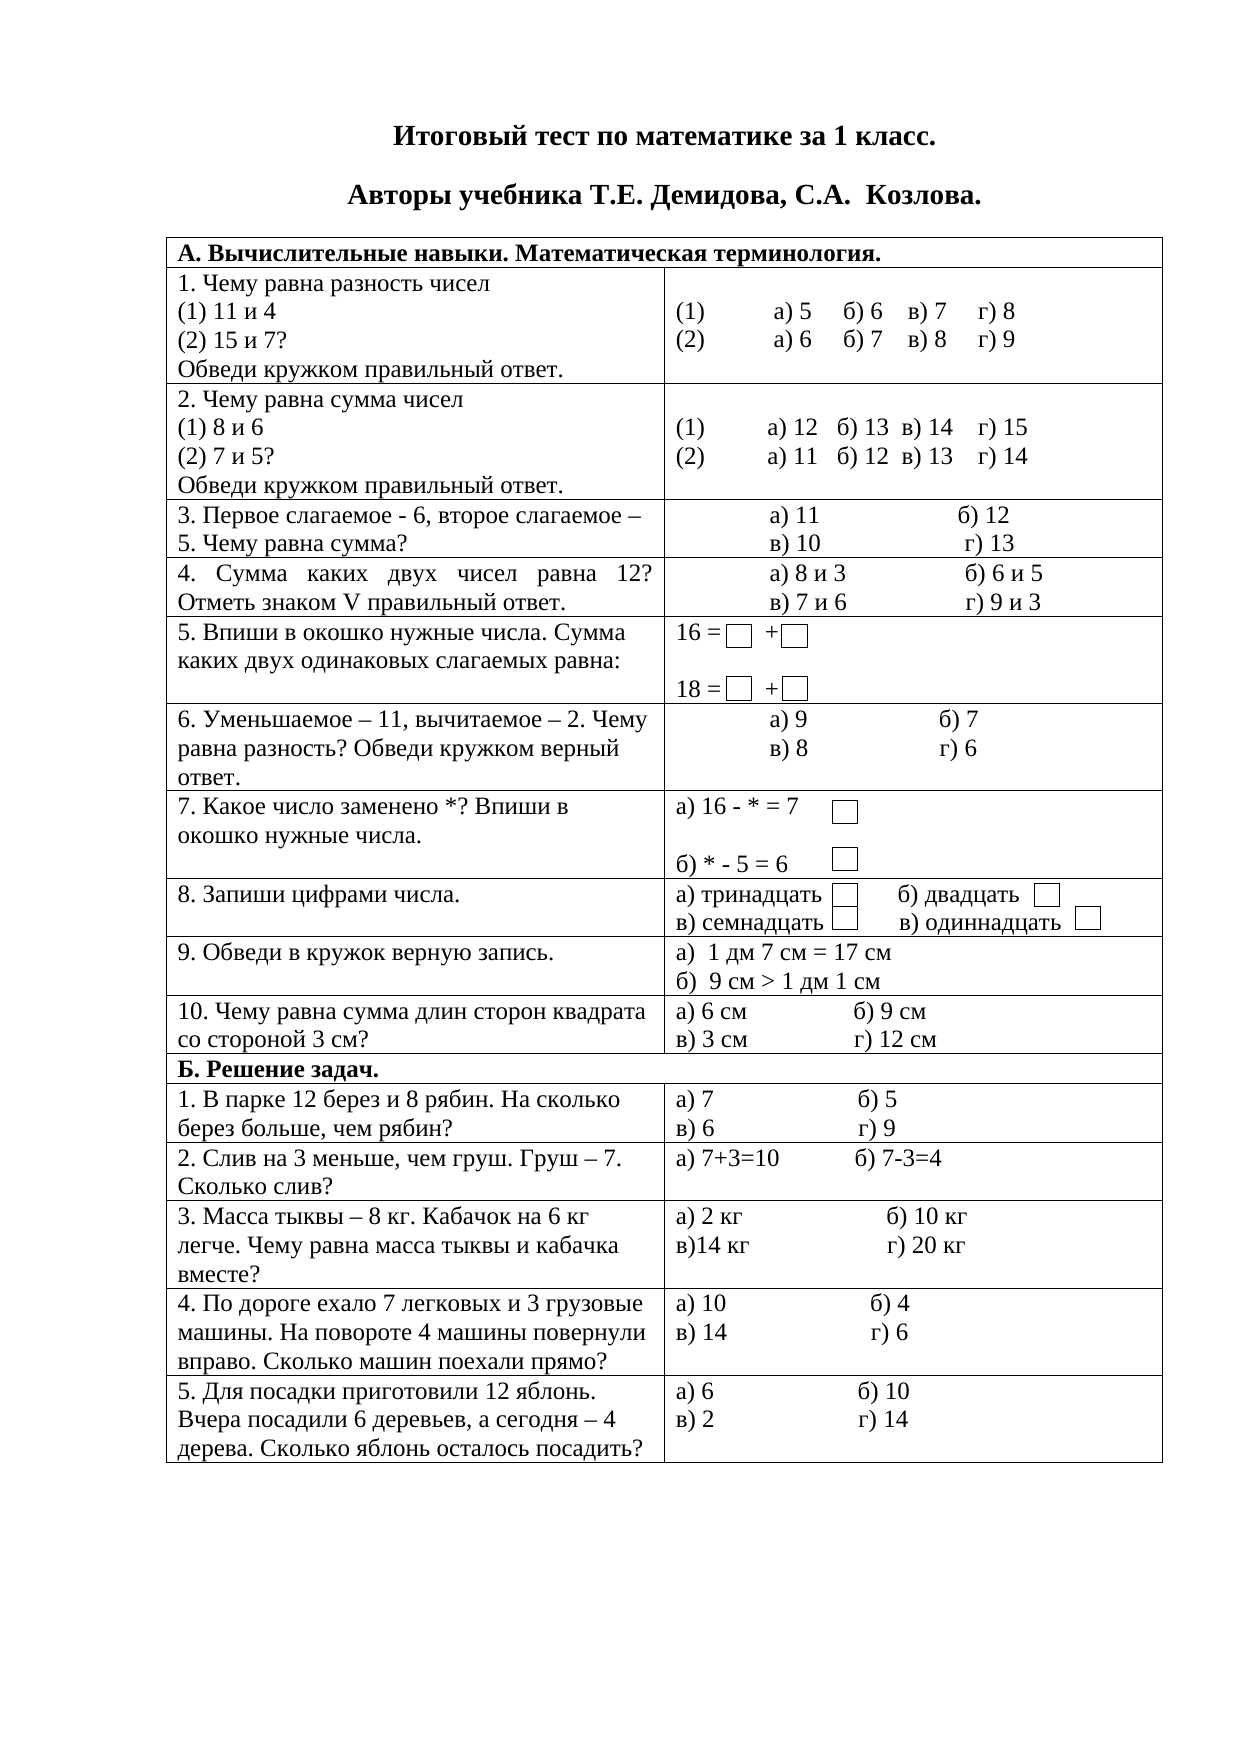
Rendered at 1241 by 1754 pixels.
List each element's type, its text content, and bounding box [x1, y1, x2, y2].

table_cell а) 7+3=10 б) 7-3=4 [665, 1143, 1162, 1200]
text Итоговый тест по математике за 1 класс. [177, 118, 1152, 152]
table_cell 4. По дороге ехало 7 легковых и 3 грузовые машины. На повороте 4 машины повернули вправо. Сколько машин поехали прямо? [167, 1289, 664, 1375]
table_cell 1. Чему равна разность чисел (1) 11 и 4 (2) 15 и 7? Обведи кружком правильный ответ. [167, 268, 664, 383]
table_cell 6. Уменьшаемое – 11, вычитаемое – 2. Чему равна разность? Обведи кружком верный ответ. [167, 704, 664, 790]
table_cell а) 7 б) 5 в) 6 г) 9 [665, 1084, 1162, 1142]
table_cell 5. Для посадки приготовили 12 яблонь. Вчера посадили 6 деревьев, а сегодня – 4 дерева. Сколько яблонь осталось посадить? [167, 1376, 664, 1462]
table_cell Б. Решение задач. [167, 1054, 1162, 1083]
table_cell 8. Запиши цифрами числа. [167, 879, 664, 936]
table_cell а) 6 см б) 9 см в) 3 см г) 12 см [665, 996, 1162, 1053]
table_cell (1) а) 12 б) 13 в) 14 г) 15 (2) а) 11 б) 12 в) 13 г) 14 [665, 384, 1162, 499]
table_cell 7. Какое число заменено *? Впиши в окошко нужные числа. [167, 791, 664, 878]
table_cell 1. В парке 12 берез и 8 рябин. На сколько берез больше, чем рябин? [167, 1084, 664, 1142]
table_cell 5. Впиши в окошко нужные числа. Сумма каких двух одинаковых слагаемых равна: [167, 617, 664, 703]
table_cell 2. Слив на 3 меньше, чем груш. Груш – 7. Сколько слив? [167, 1143, 664, 1200]
table_cell а) 8 и 3 б) 6 и 5 в) 7 и 6 г) 9 и 3 [665, 558, 1162, 616]
table_cell (1) а) 5 б) 6 в) 7 г) 8 (2) а) 6 б) 7 в) 8 г) 9 [665, 268, 1162, 383]
table_cell а) 2 кг б) 10 кг в)14 кг г) 20 кг [665, 1201, 1162, 1287]
table_cell 3. Первое слагаемое - 6, второе слагаемое – 5. Чему равна сумма? [167, 500, 664, 557]
table_cell 4. Сумма каких двух чисел равна 12? Отметь знаком V правильный ответ. [167, 558, 664, 616]
table_cell а) тринадцать б) двадцать в) семнадцать в) одиннадцать [665, 879, 1162, 936]
text Авторы учебника Т.Е. Демидова, С.А. Козлова. [177, 177, 1152, 211]
table_cell 16 = + 18 = + [665, 617, 1162, 703]
table_header А. Вычислительные навыки. Математическая терминология. [167, 238, 1162, 267]
table_cell 9. Обведи в кружок верную запись. [167, 937, 664, 995]
table_cell 3. Масса тыквы – 8 кг. Кабачок на 6 кг легче. Чему равна масса тыквы и кабачка вместе? [167, 1201, 664, 1287]
table_cell а) 16 - * = 7 б) * - 5 = 6 [665, 791, 1162, 878]
table_cell а) 10 б) 4 в) 14 г) 6 [665, 1289, 1162, 1375]
table_cell а) 6 б) 10 в) 2 г) 14 [665, 1376, 1162, 1462]
table_cell 2. Чему равна сумма чисел (1) 8 и 6 (2) 7 и 5? Обведи кружком правильный ответ. [167, 384, 664, 499]
table_cell а) 9 б) 7 в) 8 г) 6 [665, 704, 1162, 790]
table_cell а) 1 дм 7 см = 17 см б) 9 см > 1 дм 1 см [665, 937, 1162, 995]
table_cell а) 11 б) 12 в) 10 г) 13 [665, 500, 1162, 557]
table_cell 10. Чему равна сумма длин сторон квадрата со стороной 3 см? [167, 996, 664, 1053]
